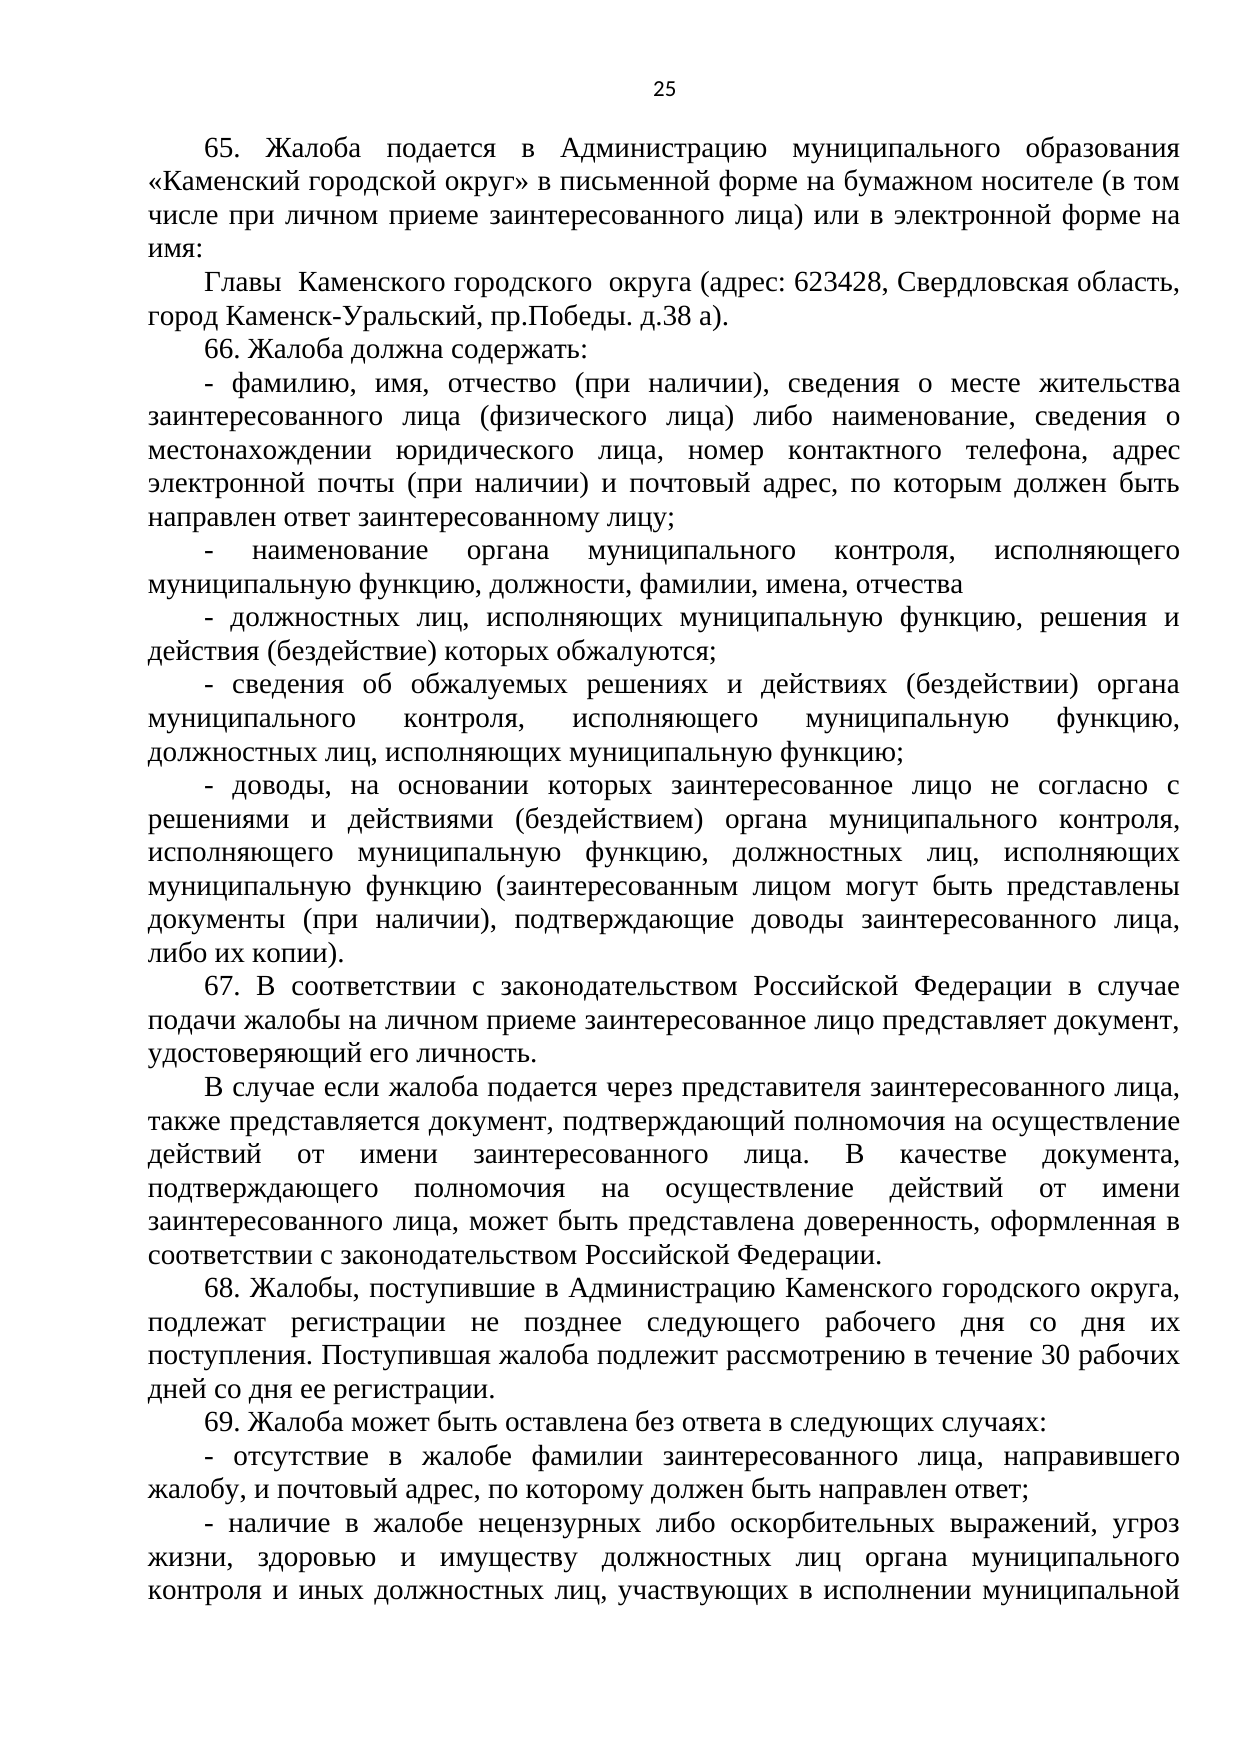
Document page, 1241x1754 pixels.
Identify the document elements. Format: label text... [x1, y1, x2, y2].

text - фамилию, имя, отчество (при наличии), сведения о месте жительства заинтересованного лица (физического лица) либо наименование, сведения о местонахождении юридического лица, номер контактного телефона, адрес электронной почты (при наличии) и почтовый адрес, по которым должен быть направлен ответ заинтересованному лицу; [148, 365, 1181, 532]
text - сведения об обжалуемых решениях и действиях (бездействии) органа муниципального контроля, исполняющего муниципальную функцию, должностных лиц, исполняющих муниципальную функцию; [148, 667, 1181, 767]
text Главы Каменского городского округа (адрес: 623428, Свердловская область, город Каменск-Уральский, пр.Победы. д.38 а). [148, 264, 1181, 331]
text В случае если жалоба подается через представителя заинтересованного лица, также представляется документ, подтверждающий полномочия на осуществление действий от имени заинтересованного лица. В качестве документа, подтверждающего полномочия на осуществление действий от имени заинтересованного лица, может быть представлена доверенность, оформленная в соответствии с законодательством Российской Федерации. [148, 1069, 1181, 1270]
text - отсутствие в жалобе фамилии заинтересованного лица, направившего жалобу, и почтовый адрес, по которому должен быть направлен ответ; [148, 1438, 1181, 1505]
text 69. Жалоба может быть оставлена без ответа в следующих случаях: [148, 1404, 1181, 1438]
text 68. Жалобы, поступившие в Администрацию Каменского городского округа, подлежат регистрации не позднее следующего рабочего дня со дня их поступления. Поступившая жалоба подлежит рассмотрению в течение 30 рабочих дней со дня ее регистрации. [148, 1270, 1181, 1404]
text - должностных лиц, исполняющих муниципальную функцию, решения и действия (бездействие) которых обжалуются; [148, 599, 1181, 667]
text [148, 1505, 1181, 1606]
text - наименование органа муниципального контроля, исполняющего муниципальную функцию, должности, фамилии, имена, отчества [148, 532, 1181, 599]
text 66. Жалоба должна содержать: [148, 331, 1181, 365]
text - доводы, на основании которых заинтересованное лицо не согласно с решениями и действиями (бездействием) органа муниципального контроля, исполняющего муниципальную функцию, должностных лиц, исполняющих муниципальную функцию (заинтересованным лицом могут быть представлены документы (при наличии), подтверждающие доводы заинтересованного лица, либо их копии). [148, 767, 1181, 968]
text 67. В соответствии с законодательством Российской Федерации в случае подачи жалобы на личном приеме заинтересованное лицо представляет документ, удостоверяющий его личность. [148, 968, 1181, 1069]
text 65. Жалоба подается в Администрацию муниципального образования «Каменский городской округ» в письменной форме на бумажном носителе (в том числе при личном приеме заинтересованного лица) или в электронной форме на имя: [148, 130, 1181, 264]
